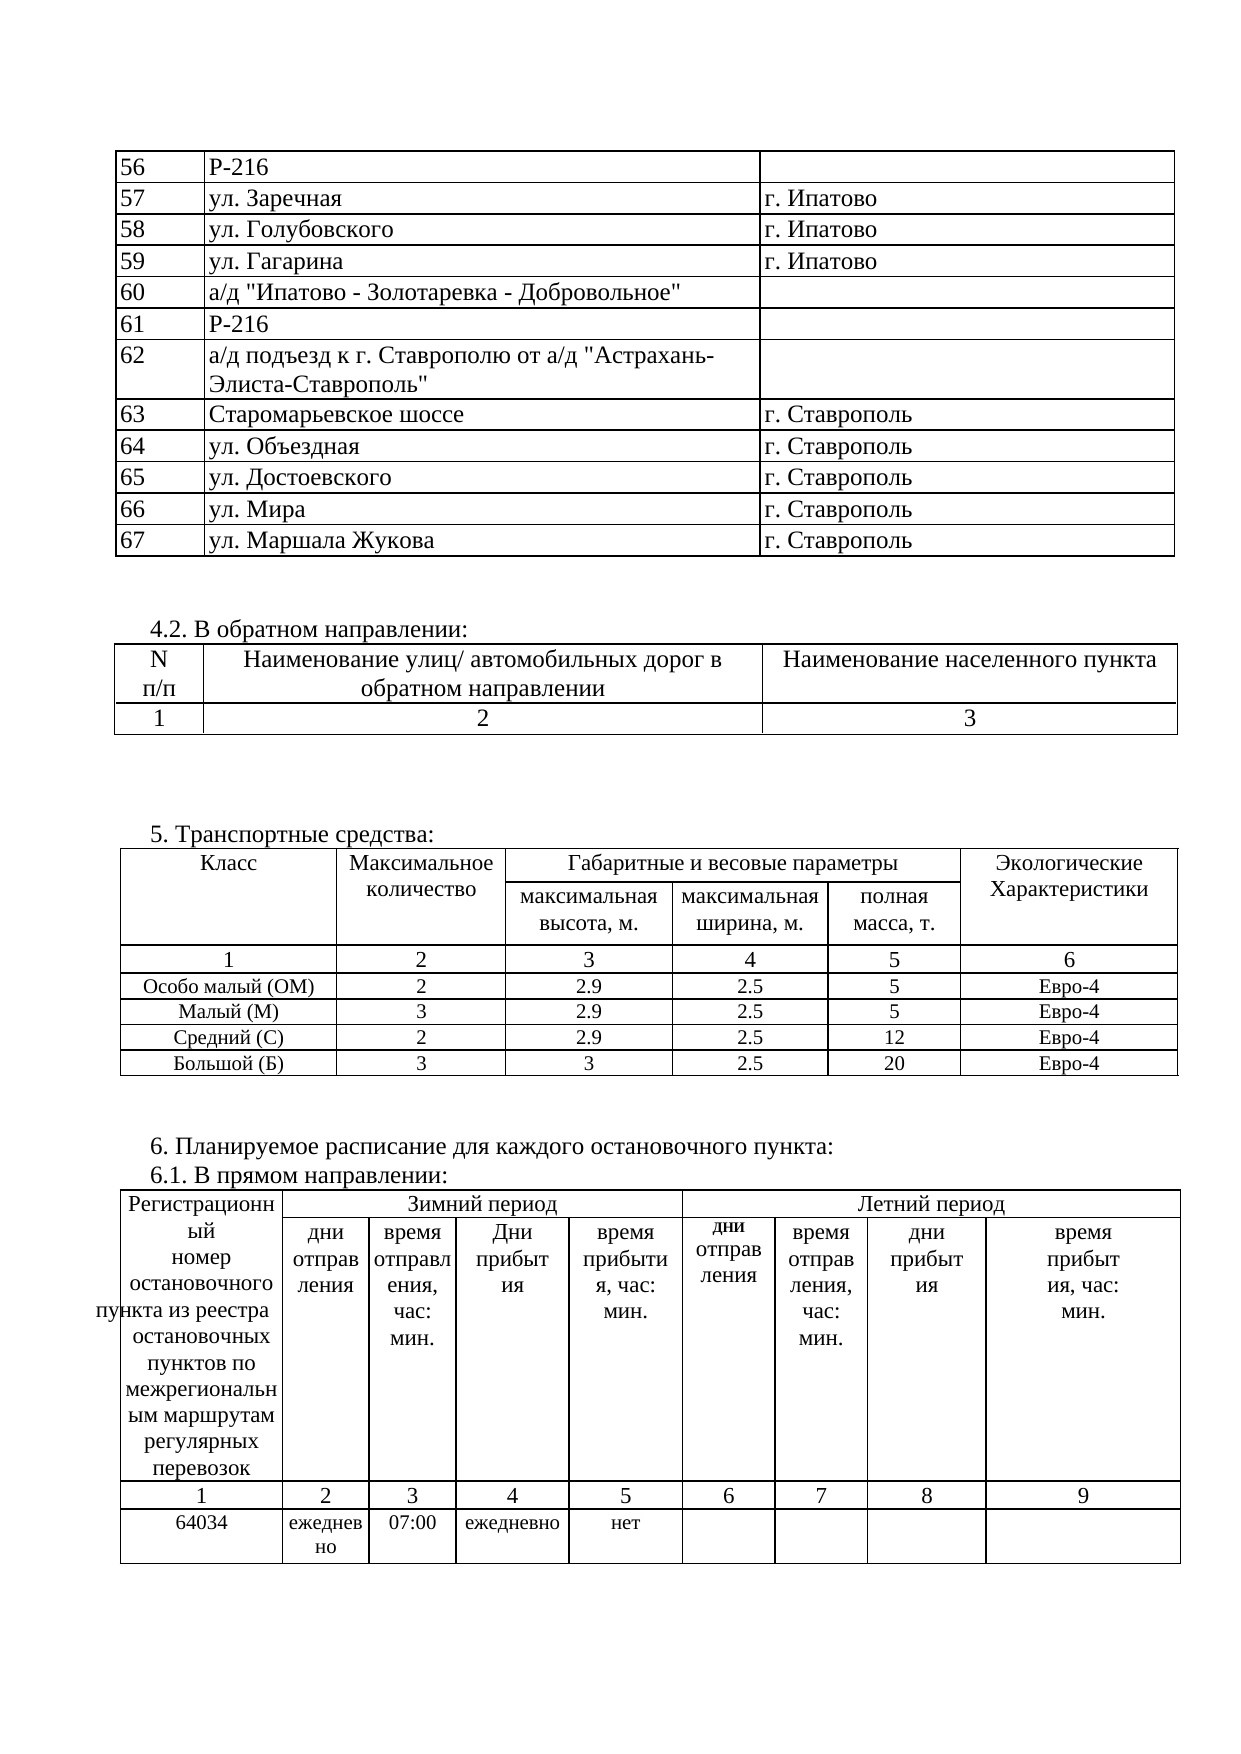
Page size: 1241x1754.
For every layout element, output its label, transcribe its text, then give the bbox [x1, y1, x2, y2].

table_cell 12 [829, 1025, 960, 1049]
table_cell 2.9 [506, 1000, 672, 1023]
table_cell Евро-4 [961, 1025, 1177, 1049]
table_header Летний период [683, 1191, 1180, 1217]
table_cell 61 [117, 309, 204, 339]
table_cell 3 [763, 702, 1177, 733]
table_cell 3 [506, 946, 672, 972]
table_cell дни отправ ления [283, 1218, 368, 1480]
table_cell 67 [117, 525, 204, 555]
table_cell 3 [337, 1000, 505, 1023]
table_cell время прибыт ия, час: мин. [987, 1218, 1180, 1480]
table_cell 2 [337, 1025, 505, 1049]
table_cell г. Ипатово [761, 183, 1174, 213]
table_cell [776, 1510, 867, 1563]
table_cell 1 [121, 946, 336, 972]
table_cell Большой (Б) [121, 1051, 336, 1075]
table_cell г. Ставрополь [761, 400, 1174, 429]
table_header Максимальное количество [337, 849, 505, 944]
table_cell Евро-4 [961, 1000, 1177, 1023]
table_cell 64034 [121, 1510, 282, 1563]
table_cell ул. Заречная [205, 183, 759, 213]
table_cell [987, 1510, 1180, 1563]
table_cell 2.5 [673, 1000, 827, 1023]
table_cell 65 [117, 462, 204, 492]
table_cell Евро-4 [961, 1051, 1177, 1075]
table_cell 2 [337, 974, 505, 998]
table_cell 63 [117, 400, 204, 429]
table_cell г. Ипатово [761, 215, 1174, 244]
table_cell [761, 309, 1174, 339]
table_cell 9 [987, 1482, 1180, 1508]
table_cell Средний (С) [121, 1025, 336, 1049]
table_cell 4 [673, 946, 827, 972]
text 6.1. В прямом направлении: [150, 1160, 1090, 1189]
table_cell 2 [204, 704, 762, 733]
table_cell 60 [117, 277, 204, 307]
table_cell 5 [570, 1482, 682, 1508]
table_cell 1 [121, 1482, 282, 1508]
table_cell 1 [115, 703, 203, 733]
table_cell Р-216 [205, 309, 759, 339]
table_cell 2 [337, 946, 505, 972]
table_cell ежедневно [457, 1510, 568, 1563]
table_cell [761, 277, 1174, 307]
text 6. Планируемое расписание для каждого остановочного пункта: [150, 1131, 1090, 1160]
table_header Экологические Характеристики [961, 849, 1177, 944]
table_cell время отправ ления, час: мин. [776, 1218, 867, 1480]
table_cell дни прибыт ия [868, 1218, 985, 1480]
table_cell 2.9 [506, 974, 672, 998]
table_cell 64 [117, 431, 204, 461]
table_cell Евро-4 [961, 974, 1177, 998]
table_cell время прибыти я, час: мин. [570, 1218, 682, 1480]
table_cell 7 [776, 1482, 867, 1508]
table_cell ул. Гагарина [205, 246, 759, 276]
table_cell время отправл ения, час: мин. [370, 1218, 455, 1480]
table_cell 3 [337, 1051, 505, 1075]
table_cell Старомарьевское шоссе [205, 400, 759, 429]
table_cell [868, 1510, 985, 1563]
table_cell полная масса, т. [829, 883, 960, 944]
table_cell [683, 1510, 774, 1563]
table_cell 62 [117, 340, 204, 398]
table_cell 3 [506, 1051, 672, 1075]
table_cell 2 [283, 1482, 368, 1508]
table_cell а/д подъезд к г. Ставрополю от а/д "Астрахань-Элиста-Ставрополь" [205, 340, 759, 398]
table_cell г. Ипатово [761, 246, 1174, 276]
table_cell 4 [457, 1482, 568, 1508]
table_cell Р-216 [205, 152, 759, 181]
table_cell ул. Маршала Жукова [205, 525, 759, 555]
table_cell 2.5 [673, 1051, 827, 1075]
table_cell нет [570, 1510, 682, 1563]
table_cell а/д "Ипатово - Золотаревка - Добровольное" [205, 277, 759, 307]
table_cell 6 [961, 946, 1177, 972]
table_cell 5 [829, 1000, 960, 1023]
table_cell ул. Голубовского [205, 215, 759, 244]
table_cell 2.5 [673, 974, 827, 998]
table_cell 20 [829, 1051, 960, 1075]
table_cell 59 [117, 246, 204, 276]
table_header Зимний период [283, 1191, 682, 1217]
table_cell г. Ставрополь [761, 462, 1174, 492]
table_cell Особо малый (ОМ) [121, 974, 336, 998]
table_header Класс [121, 849, 336, 944]
table_cell 66 [117, 494, 204, 524]
text 5. Транспортные средства: [150, 819, 1090, 848]
table_header Габаритные и весовые параметры [506, 849, 960, 881]
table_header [121, 1191, 282, 1480]
table_cell г. Ставрополь [761, 525, 1174, 555]
table_cell 56 [117, 152, 204, 181]
table_cell ДНИ отправ ления [683, 1218, 774, 1480]
table_header Наименование населенного пункта [763, 645, 1177, 702]
table_cell 5 [829, 974, 960, 998]
table_cell 07:00 [370, 1510, 455, 1563]
table_cell ул. Достоевского [205, 462, 759, 492]
table_cell 2.5 [673, 1025, 827, 1049]
table_cell 2.9 [506, 1025, 672, 1049]
table_cell 58 [117, 215, 204, 244]
table_cell ул. Объездная [205, 431, 759, 461]
table_cell Малый (М) [121, 1000, 336, 1023]
table_cell г. Ставрополь [761, 494, 1174, 524]
table_cell [761, 152, 1174, 181]
table_cell 6 [683, 1482, 774, 1508]
table_cell ул. Мира [205, 494, 759, 524]
table_cell г. Ставрополь [761, 431, 1174, 461]
table_cell 57 [117, 183, 204, 213]
table_header N п/п [115, 645, 203, 702]
table_cell ежедневно [283, 1510, 368, 1563]
text 4.2. В обратном направлении: [150, 614, 1090, 643]
table_cell максимальная ширина, м. [673, 883, 827, 944]
table_cell 8 [868, 1482, 985, 1508]
table_cell максимальная высота, м. [506, 883, 672, 944]
table_header Наименование улиц/ автомобильных дорог в обратном направлении [204, 645, 762, 702]
table_cell 5 [829, 946, 960, 972]
table_cell [761, 340, 1174, 398]
table_cell 3 [370, 1482, 455, 1508]
table_cell Дни прибыт ия [457, 1218, 568, 1480]
